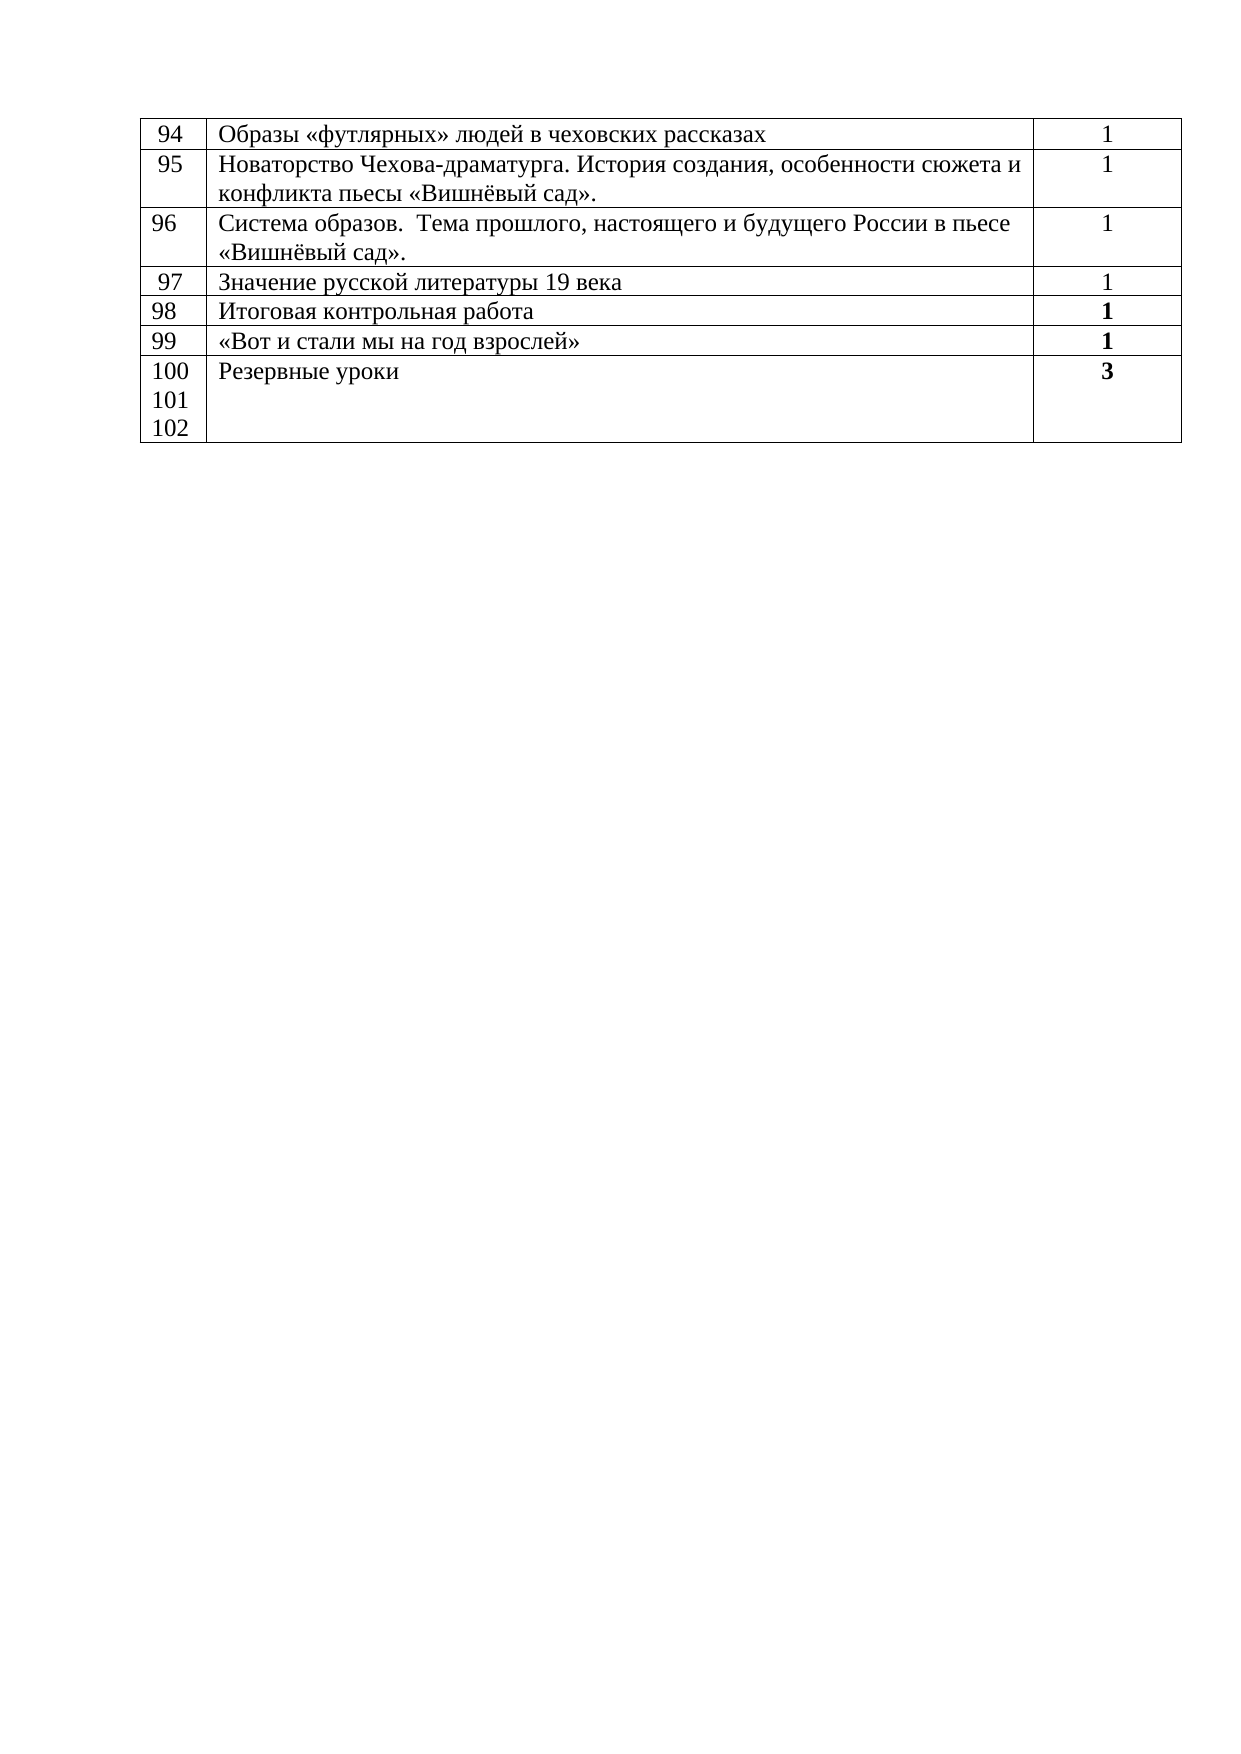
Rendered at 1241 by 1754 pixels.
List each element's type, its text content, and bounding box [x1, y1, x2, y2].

table_cell 98 [141, 296, 206, 325]
table_cell Образы «футлярных» людей в чеховских рассказах [207, 119, 1033, 148]
table_cell 1 [1034, 296, 1181, 325]
table_cell Новаторство Чехова-драматурга. История создания, особенности сюжета и конфликта пьесы «Вишнёвый сад». [207, 150, 1033, 207]
table_cell 96 [141, 208, 206, 266]
table_cell 99 [141, 326, 206, 355]
table_cell 1 [1034, 326, 1181, 355]
table_cell Система образов. Тема прошлого, настоящего и будущего России в пьесе «Вишнёвый сад». [207, 208, 1033, 266]
table_cell 95 [141, 150, 206, 207]
table_cell 1 [1034, 208, 1181, 266]
table_cell 3 [1034, 356, 1181, 442]
table_cell Значение русской литературы 19 века [207, 267, 1033, 295]
table_cell Итоговая контрольная работа [207, 296, 1033, 325]
table_cell 100 101 102 [141, 356, 206, 442]
table_cell 97 [141, 267, 206, 295]
table_cell Резервные уроки [207, 356, 1033, 442]
table_cell «Вот и стали мы на год взрослей» [207, 326, 1033, 355]
table_cell 1 [1034, 119, 1181, 148]
table_cell 94 [141, 119, 206, 148]
table_cell 1 [1034, 150, 1181, 207]
table_cell 1 [1034, 267, 1181, 295]
